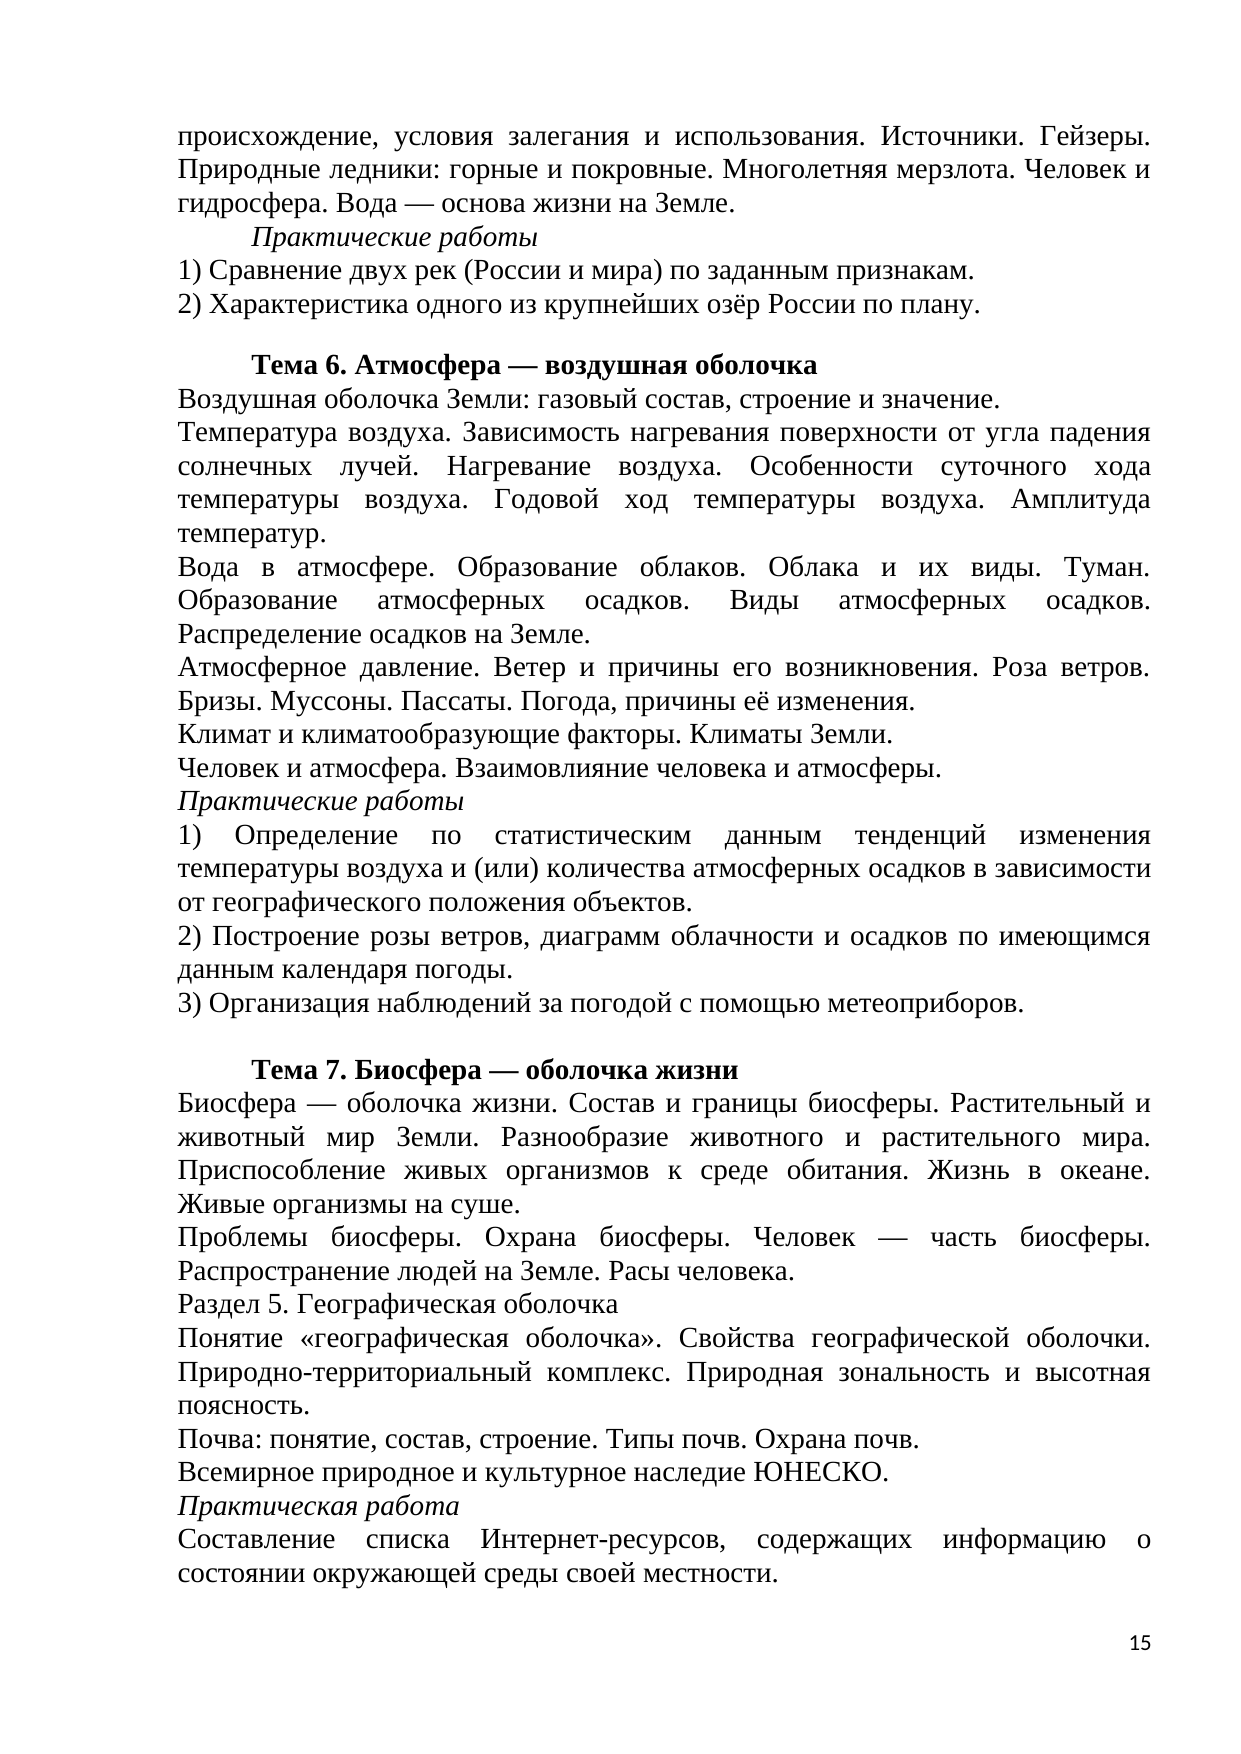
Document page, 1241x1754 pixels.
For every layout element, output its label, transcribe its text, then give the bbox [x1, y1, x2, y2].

text Температура воздуха. Зависимость нагревания поверхности от угла падения солнечных лучей. Нагревание воздуха. Особенности суточного хода температуры воздуха. Годовой ход температуры воздуха. Амплитуда температур. [177, 414, 1152, 549]
text 1) Сравнение двух рек (России и мира) по заданным признакам. [177, 252, 1152, 286]
text Всемирное природное и культурное наследие ЮНЕСКО. [177, 1454, 1152, 1488]
text Тема 6. Атмосфера — воздушная оболочка [177, 347, 1152, 381]
text Практические работы [177, 783, 1152, 817]
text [177, 118, 1152, 219]
text Почва: понятие, состав, строение. Типы почв. Охрана почв. [177, 1421, 1152, 1454]
text 3) Организация наблюдений за погодой с помощью метеоприборов. [177, 985, 1152, 1018]
text 2) Построение розы ветров, диаграмм облачности и осадков по имеющимся данным календаря погоды. [177, 918, 1152, 985]
text Климат и климатообразующие факторы. Климаты Земли. [177, 716, 1152, 750]
text Практические работы [177, 219, 1152, 252]
text Атмосферное давление. Ветер и причины его возникновения. Роза ветров. Бризы. Муссоны. Пассаты. Погода, причины её изменения. [177, 649, 1152, 716]
text Составление списка Интернет-ресурсов, содержащих информацию о состоянии окружающей среды своей местности. [177, 1521, 1152, 1588]
text 1) Определение по статистическим данным тенденций изменения температуры воздуха и (или) количества атмосферных осадков в зависимости от географического положения объектов. [177, 817, 1152, 918]
text Человек и атмосфера. Взаимовлияние человека и атмосферы. [177, 750, 1152, 783]
text Воздушная оболочка Земли: газовый состав, строение и значение. [177, 381, 1152, 414]
text Понятие «географическая оболочка». Свойства географической оболочки. Природно-территориальный комплекс. Природная зональность и высотная поясность. [177, 1320, 1152, 1421]
text Проблемы биосферы. Охрана биосферы. Человек — часть биосферы. Распространение людей на Земле. Расы человека. [177, 1219, 1152, 1287]
text Практическая работа [177, 1488, 1152, 1521]
text Вода в атмосфере. Образование облаков. Облака и их виды. Туман. Образование атмосферных осадков. Виды атмосферных осадков. Распределение осадков на Земле. [177, 549, 1152, 649]
text Биосфера — оболочка жизни. Состав и границы биосферы. Растительный и животный мир Земли. Разнообразие животного и растительного мира. Приспособление живых организмов к среде обитания. Жизнь в океане. Живые организмы на суше. [177, 1085, 1152, 1219]
text Раздел 5. Географическая оболочка [177, 1287, 1152, 1320]
text 2) Характеристика одного из крупнейших озёр России по плану. [177, 286, 1152, 319]
text Тема 7. Биосфера — оболочка жизни [177, 1052, 1152, 1085]
